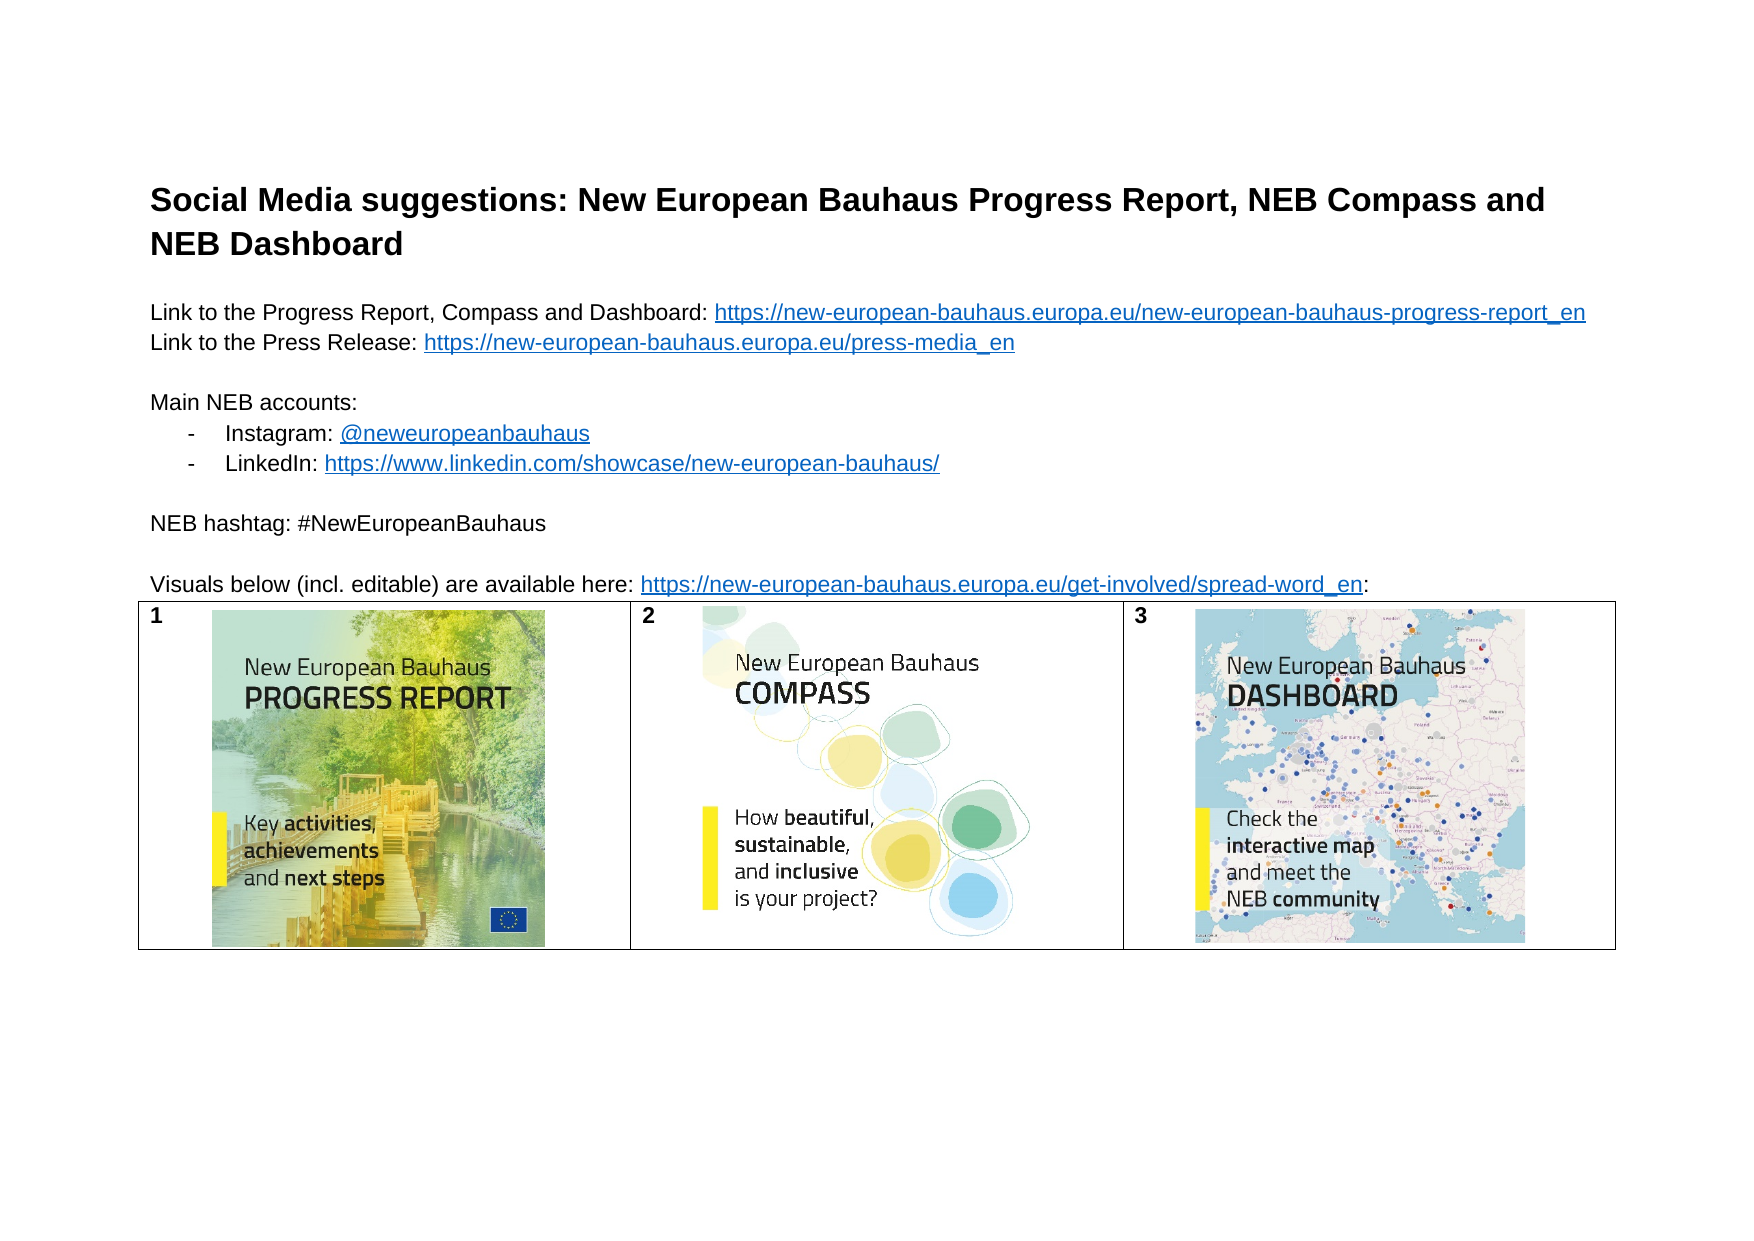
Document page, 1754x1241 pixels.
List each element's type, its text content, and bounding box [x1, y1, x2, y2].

table_header 3 [1124, 602, 1615, 949]
text Social Media suggestions: New European Bauhaus Progress Report, NEB Compass and NEB Dashboard [150, 180, 1604, 263]
text Main NEB accounts: [150, 389, 1604, 416]
table_header 2 [631, 602, 1123, 949]
text NEB hashtag: #NewEuropeanBauhaus [150, 510, 1604, 537]
text Link to the Press Release: https://new-european-bauhaus.europa.eu/press-media_en [150, 329, 1604, 355]
picture [1193, 609, 1525, 941]
text Link to the Progress Report, Compass and Dashboard: https://new-european-bauhaus.europa.eu/new-european-bauhaus-progress-report_en [150, 299, 1604, 325]
table_header 1 [139, 602, 630, 949]
picture [210, 610, 545, 945]
text Visuals below (incl. editable) are available here: https://new-european-bauhaus.europa.eu/get-involved/spread-word_en: [150, 571, 1604, 597]
list LinkedIn: https://www.linkedin.com/showcase/new-european-bauhaus/ [187, 450, 1604, 476]
picture [701, 606, 1036, 941]
list Instagram: @neweuropeanbauhaus [187, 419, 1604, 446]
